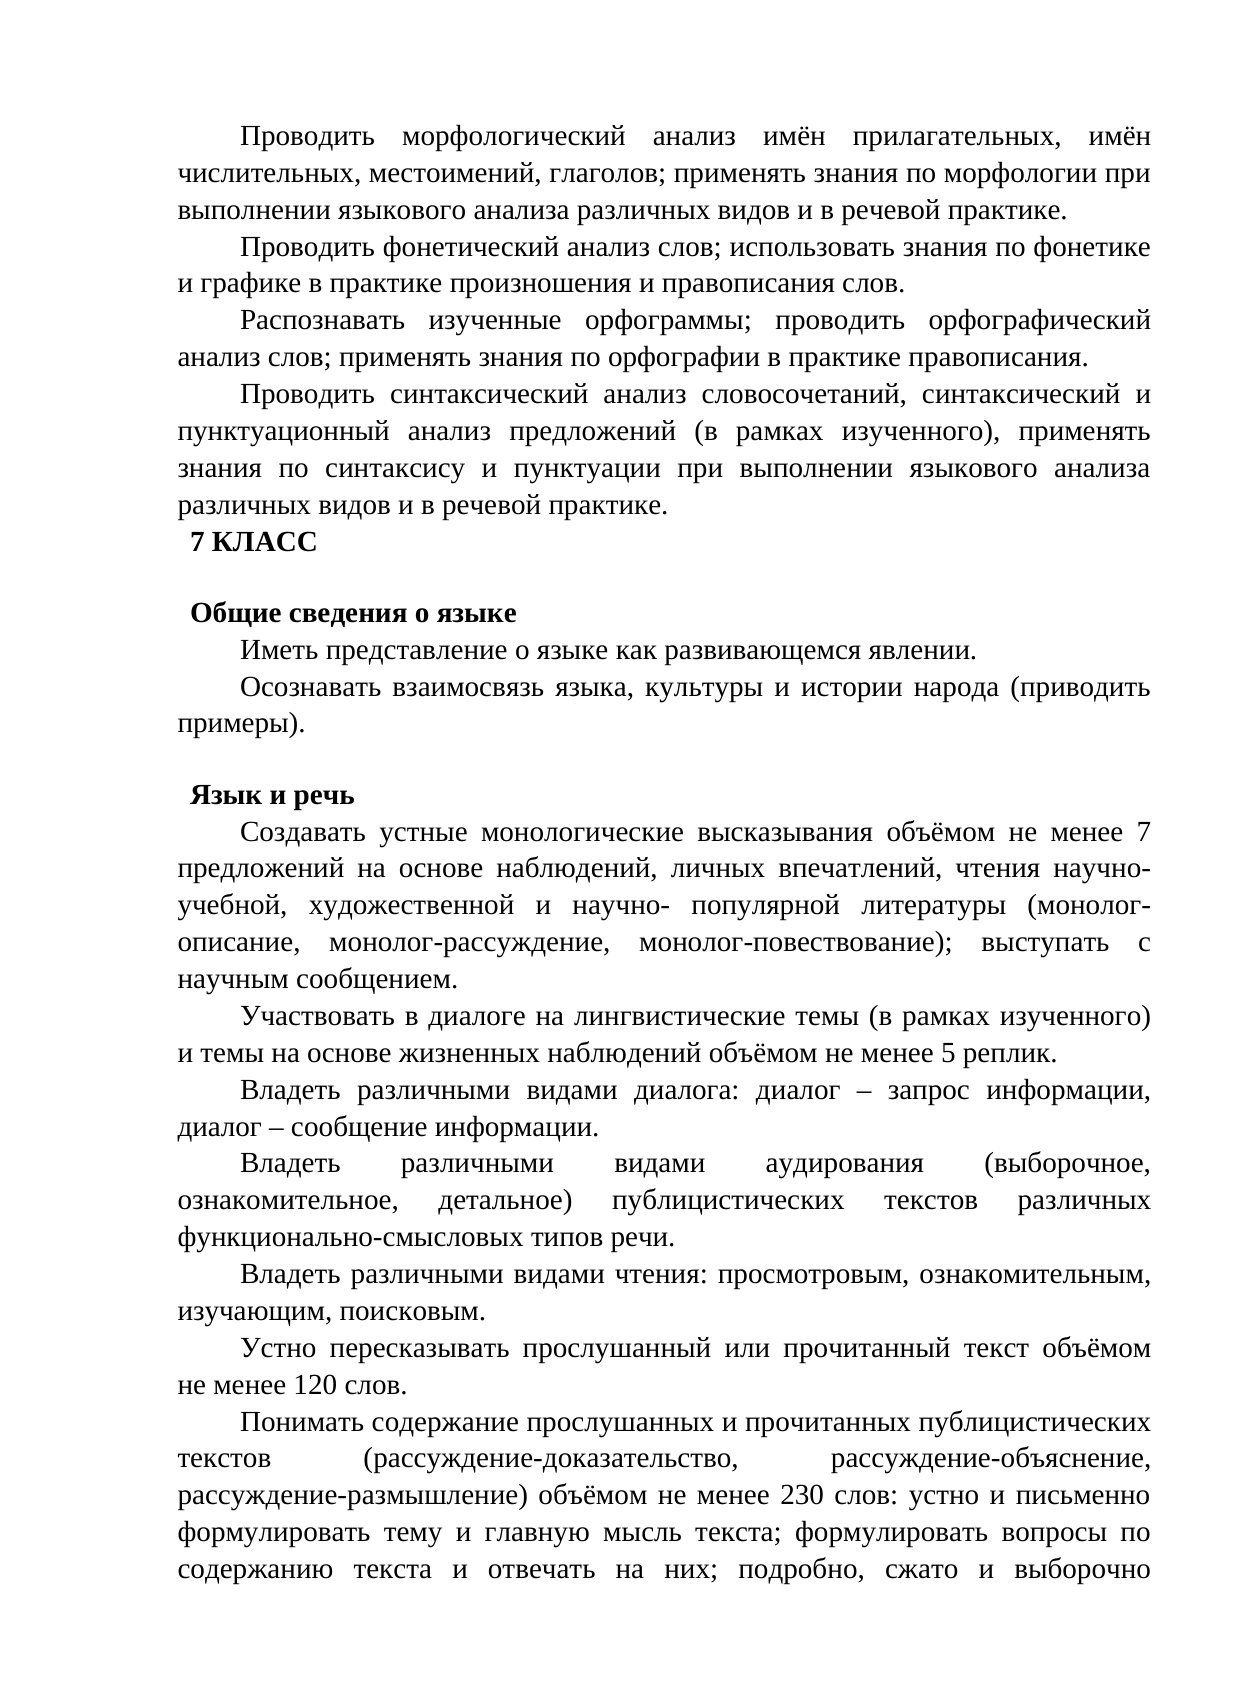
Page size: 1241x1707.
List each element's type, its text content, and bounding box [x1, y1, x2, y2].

text Общие сведения о языке [190, 595, 1152, 628]
text 7 КЛАСС [190, 524, 1152, 557]
text Распознавать изученные орфограммы; проводить орфографический анализ слов; применять знания по орфографии в практике правописания. [177, 302, 1152, 373]
text Владеть различными видами чтения: просмотровым, ознакомительным, изучающим, поисковым. [177, 1256, 1152, 1327]
text Проводить фонетический анализ слов; использовать знания по фонетике и графике в практике произношения и правописания слов. [177, 229, 1152, 299]
text Создавать устные монологические высказывания объёмом не менее 7 предложений на основе наблюдений, личных впечатлений, чтения научно-учебной, художественной и научно- популярной литературы (монолог-описание, монолог-рассуждение, монолог-повествование); выступать с научным сообщением. [177, 814, 1152, 995]
text Участвовать в диалоге на лингвистические темы (в рамках изученного) и темы на основе жизненных наблюдений объёмом не менее 5 реплик. [177, 998, 1152, 1068]
text Устно пересказывать прослушанный или прочитанный текст объёмом не менее 120 слов. [177, 1330, 1152, 1400]
text Проводить синтаксический анализ словосочетаний, синтаксический и пунктуационный анализ предложений (в рамках изученного), применять знания по синтаксису и пунктуации при выполнении языкового анализа различных видов и в речевой практике. [177, 376, 1152, 520]
text Владеть различными видами аудирования (выборочное, ознакомительное, детальное) публицистических текстов различных функционально-смысловых типов речи. [177, 1146, 1152, 1253]
text Язык и речь [190, 777, 1152, 810]
text Иметь представление о языке как развивающемся явлении. [177, 632, 1152, 665]
text Осознавать взаимосвязь языка, культуры и истории народа (приводить примеры). [177, 669, 1152, 739]
text Владеть различными видами диалога: диалог – запрос информации, диалог – сообщение информации. [177, 1072, 1152, 1142]
text Проводить морфологический анализ имён прилагательных, имён числительных, местоимений, глаголов; применять знания по морфологии при выполнении языкового анализа различных видов и в речевой практике. [177, 118, 1152, 225]
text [177, 1404, 1152, 1585]
